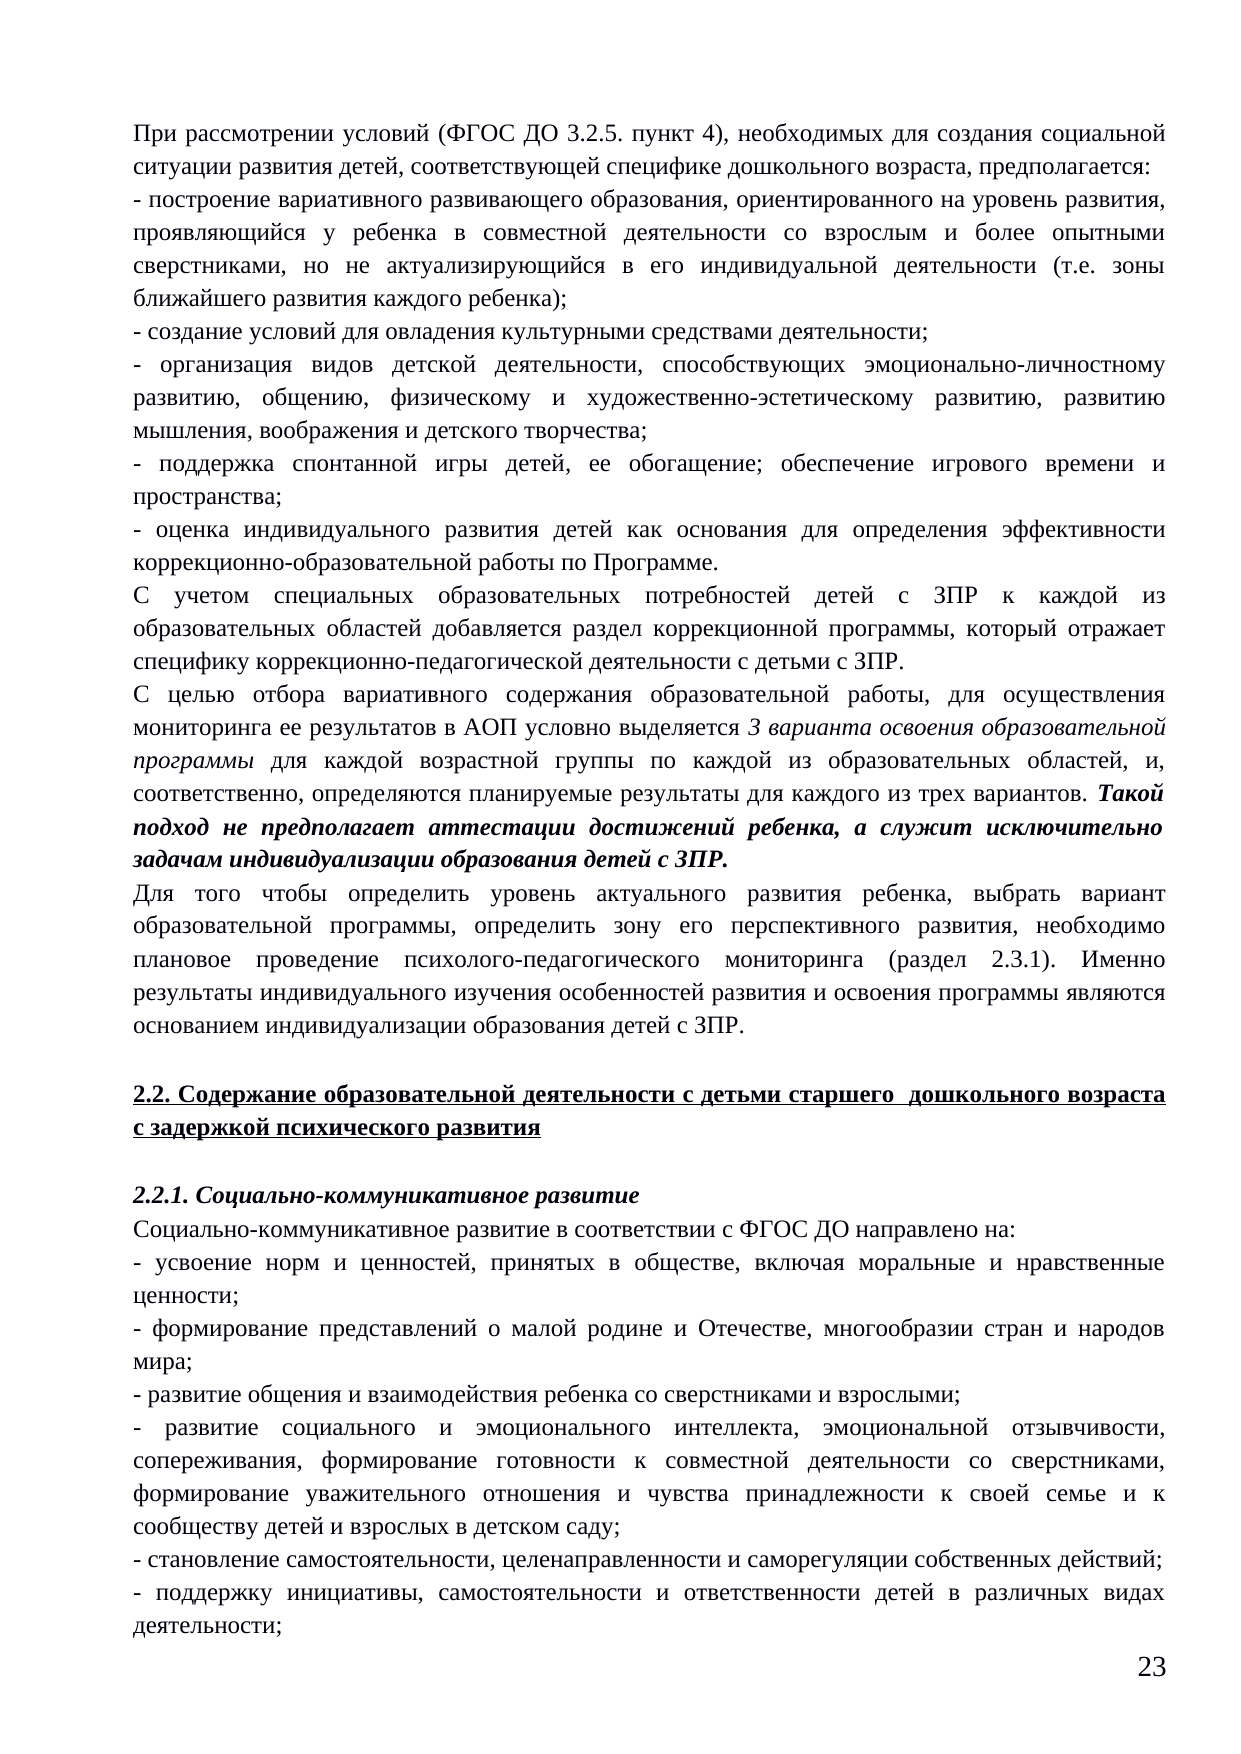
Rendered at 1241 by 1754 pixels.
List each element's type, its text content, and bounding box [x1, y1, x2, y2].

text 2.2.1. Социально-коммуникативное развитие [133, 1181, 1166, 1209]
text - поддержку инициативы, самостоятельности и ответственности детей в различных видах деятельности; [133, 1577, 1166, 1639]
text 2.2. Содержание образовательной деятельности с детьми старшего дошкольного возраста с задержкой психического развития [133, 1105, 1166, 1140]
text - становление самостоятельности, целенаправленности и саморегуляции собственных действий; [133, 1544, 1166, 1573]
text - усвоение норм и ценностей, принятых в обществе, включая моральные и нравственные ценности; [133, 1247, 1166, 1308]
text 2.2. Содержание образовательной деятельности с детьми старшего дошкольного возраста с задержкой психического развития [133, 1079, 1166, 1104]
text - формирование представлений о малой родине и Отечестве, многообразии стран и народов мира; [133, 1313, 1166, 1374]
text - построение вариативного развивающего образования, ориентированного на уровень развития, проявляющийся у ребенка в совместной деятельности со взрослым и более опытными сверстниками, но не актуализирующийся в его индивидуальной деятельности (т.е. зоны ближайшего развития каждого ребенка); [133, 184, 1166, 312]
text - оценка индивидуального развития детей как основания для определения эффективности коррекционно-образовательной работы по Программе. [133, 514, 1166, 576]
list Для того чтобы определить уровень актуального развития ребенка, выбрать вариант образовательной программы, определить зону его перспективного развития, необходимо плановое проведение психолого-педагогического мониторинга (раздел 2.3.1). Именно результаты индивидуального изучения особенностей развития и освоения программы являются основанием индивидуализации образования детей с ЗПР. [133, 878, 1166, 1038]
text - создание условий для овладения культурными средствами деятельности; [133, 316, 1166, 345]
list С учетом специальных образовательных потребностей детей с ЗПР к каждой из образовательных областей добавляется раздел коррекционной программы, который отражает специфику коррекционно-педагогической деятельности с детьми с ЗПР. [133, 580, 1166, 675]
text - развитие общения и взаимодействия ребенка со сверстниками и взрослыми; [133, 1379, 1166, 1407]
list С целью отбора вариативного содержания образовательной работы, для осуществления мониторинга ее результатов в АОП условно выделяется 3 варианта освоения образовательной программы для каждой возрастной группы по каждой из образовательных областей, и, соответственно, определяются планируемые результаты для каждого из трех вариантов. Такой подход не предполагает аттестации достижений ребенка, а служит исключительно задачам индивидуализации образования детей с ЗПР. [133, 679, 1166, 873]
text - развитие социального и эмоционального интеллекта, эмоциональной отзывчивости, сопереживания, формирование готовности к совместной деятельности со сверстниками, формирование уважительного отношения и чувства принадлежности к своей семье и к сообществу детей и взрослых в детском саду; [133, 1412, 1166, 1539]
text - поддержка спонтанной игры детей, ее обогащение; обеспечение игрового времени и пространства; [133, 448, 1166, 510]
text Социально-коммуникативное развитие в соответствии с ФГОС ДО направлено на: [133, 1214, 1166, 1242]
text - организация видов детской деятельности, способствующих эмоционально-личностному развитию, общению, физическому и художественно-эстетическому развитию, развитию мышления, воображения и детского творчества; [133, 349, 1166, 444]
text При рассмотрении условий (ФГОС ДО 3.2.5. пункт 4), необходимых для создания социальной ситуации развития детей, соответствующей специфике дошкольного возраста, предполагается: [133, 118, 1166, 180]
